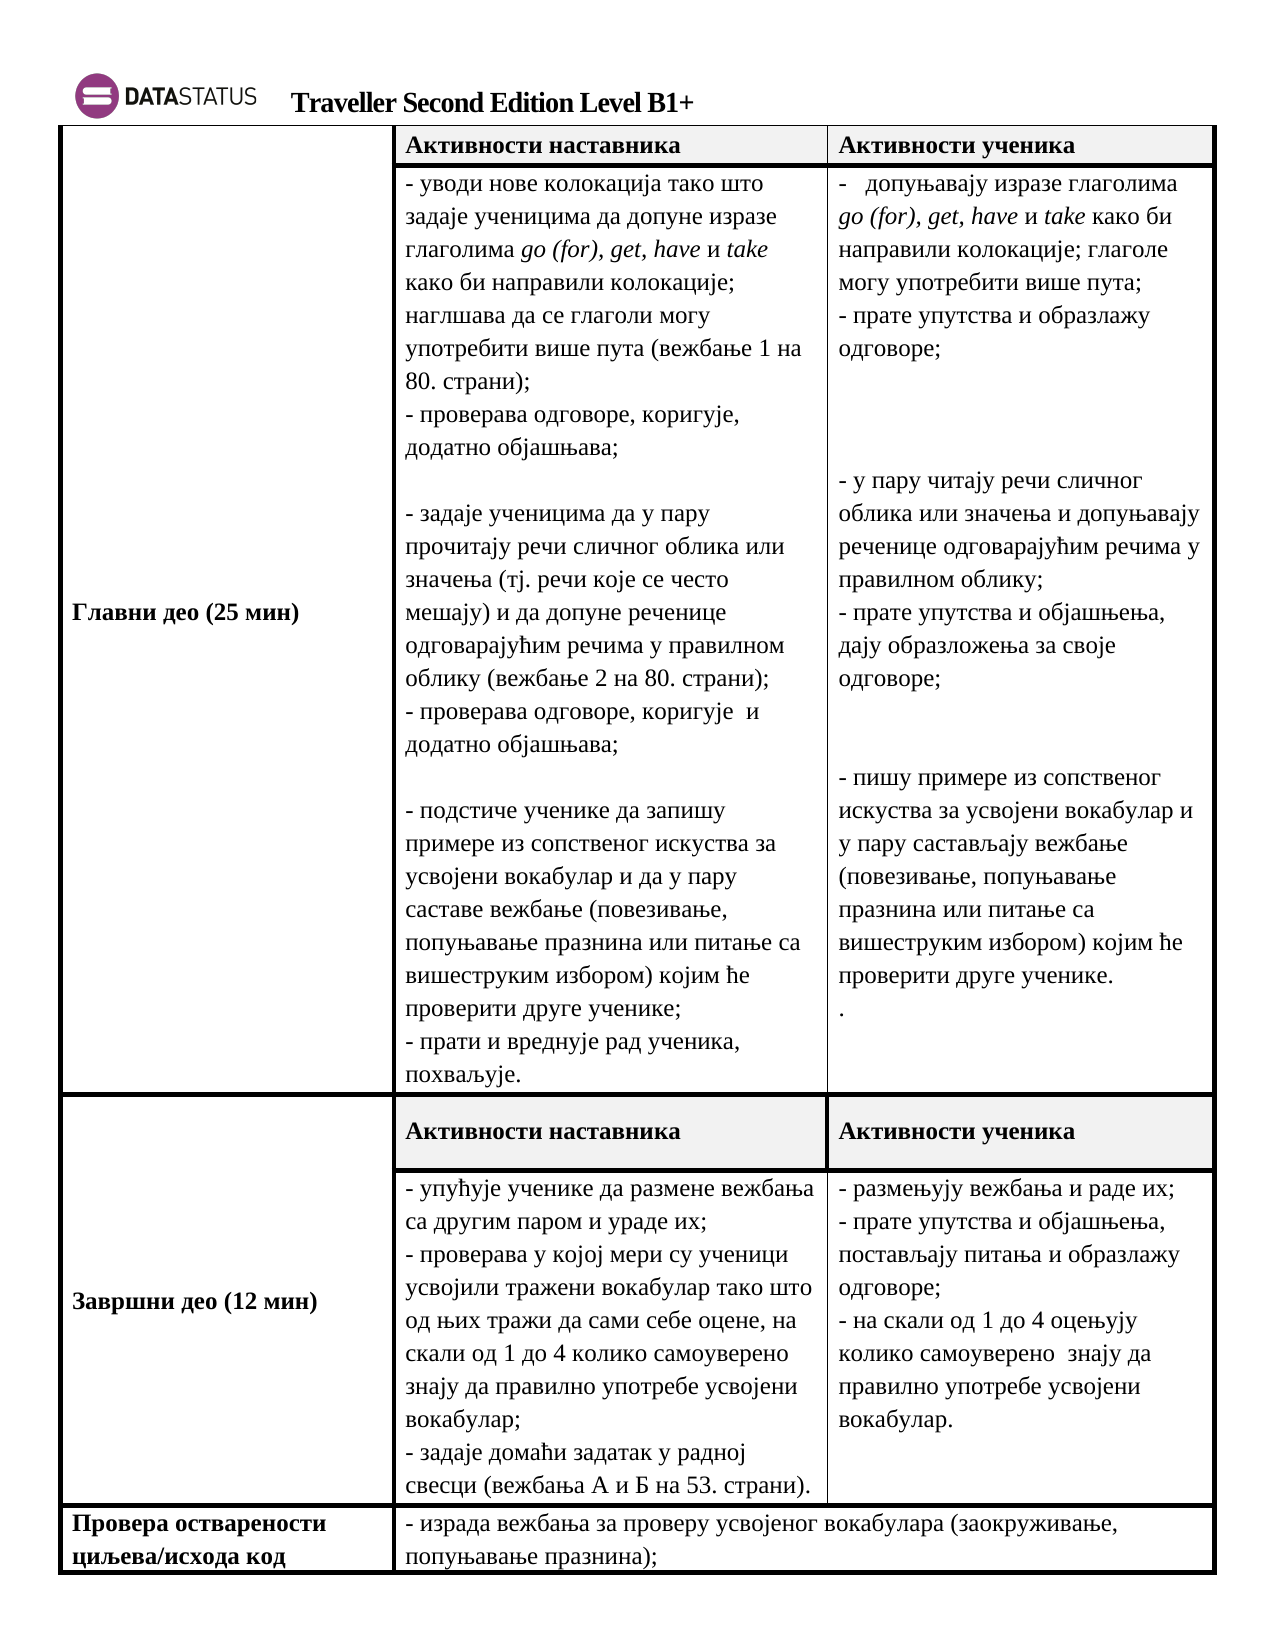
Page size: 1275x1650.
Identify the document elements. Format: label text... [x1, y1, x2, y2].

table_cell Главни део (25 мин) [63, 126, 392, 1092]
table_cell Завршни део (12 мин) [63, 1097, 392, 1503]
table_cell Активности ученика [829, 1097, 1212, 1168]
table_cell - размењују вежбања и раде их; - прате упутства и објашњења, постављају питања и образлажу одговоре; - на скали од 1 до 4 оцењују колико самоуверено знају да правилно употребе усвојени вокабулар. [828, 1173, 1212, 1503]
picture [75, 73, 257, 119]
table_cell Активности наставника [396, 126, 827, 163]
table_cell Активности наставника [396, 1097, 825, 1168]
table_cell - уводи нове колокација тако што задаје ученицима да допуне изразе глаголима go (for), get, have и take како би направили колокације; наглшава да се глаголи могу употребити више пута (вежбање 1 на 80. страни); - проверава одговоре, коригује, додатно објашњава; - задаје ученицима да у пару прочитају речи сличног облика или значења (тј. речи које се често мешају) и да допуне реченице одговарајућим речима у правилном облику (вежбање 2 на 80. страни); - проверава одговоре, коригује и додатно објашњава; - подстиче ученике да запишу примере из сопственог искуства за усвојени вокабулар и да у пару саставе вежбање (повезивање, попуњавање празнина или питање са вишеструким избором) којим ће проверити друге ученике; - прати и вреднује рад ученика, похваљује. [396, 168, 827, 1092]
table_cell - упућује ученике да размене вежбања са другим паром и ураде их; - проверава у којој мери су ученици усвојили тражени вокабулар тако што од њих тражи да сами себе оцене, на скали од 1 до 4 колико самоуверено знају да правилно употребе усвојени вокабулар; - задаје домаћи задатак у радној свесци (вежбања А и Б на 53. страни). [396, 1173, 827, 1503]
table_cell Активности ученика [828, 126, 1212, 163]
table_cell - допуњавају изразе глаголима go (for), get, have и take како би направили колокације; глаголе могу употребити више пута; - прате упутства и образлажу одговоре; - у пару читају речи сличног облика или значења и допуњавају реченице одговарајућим речима у правилном облику; - прате упутства и објашњења, дају образложења за своје одговоре; - пишу примере из сопственог искуства за усвојени вокабулар и у пару састављају вежбање (повезивање, попуњавање празнина или питање са вишеструким избором) којим ће проверити друге ученике. . [828, 168, 1212, 1092]
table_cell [63, 1508, 392, 1570]
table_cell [396, 1508, 1212, 1570]
